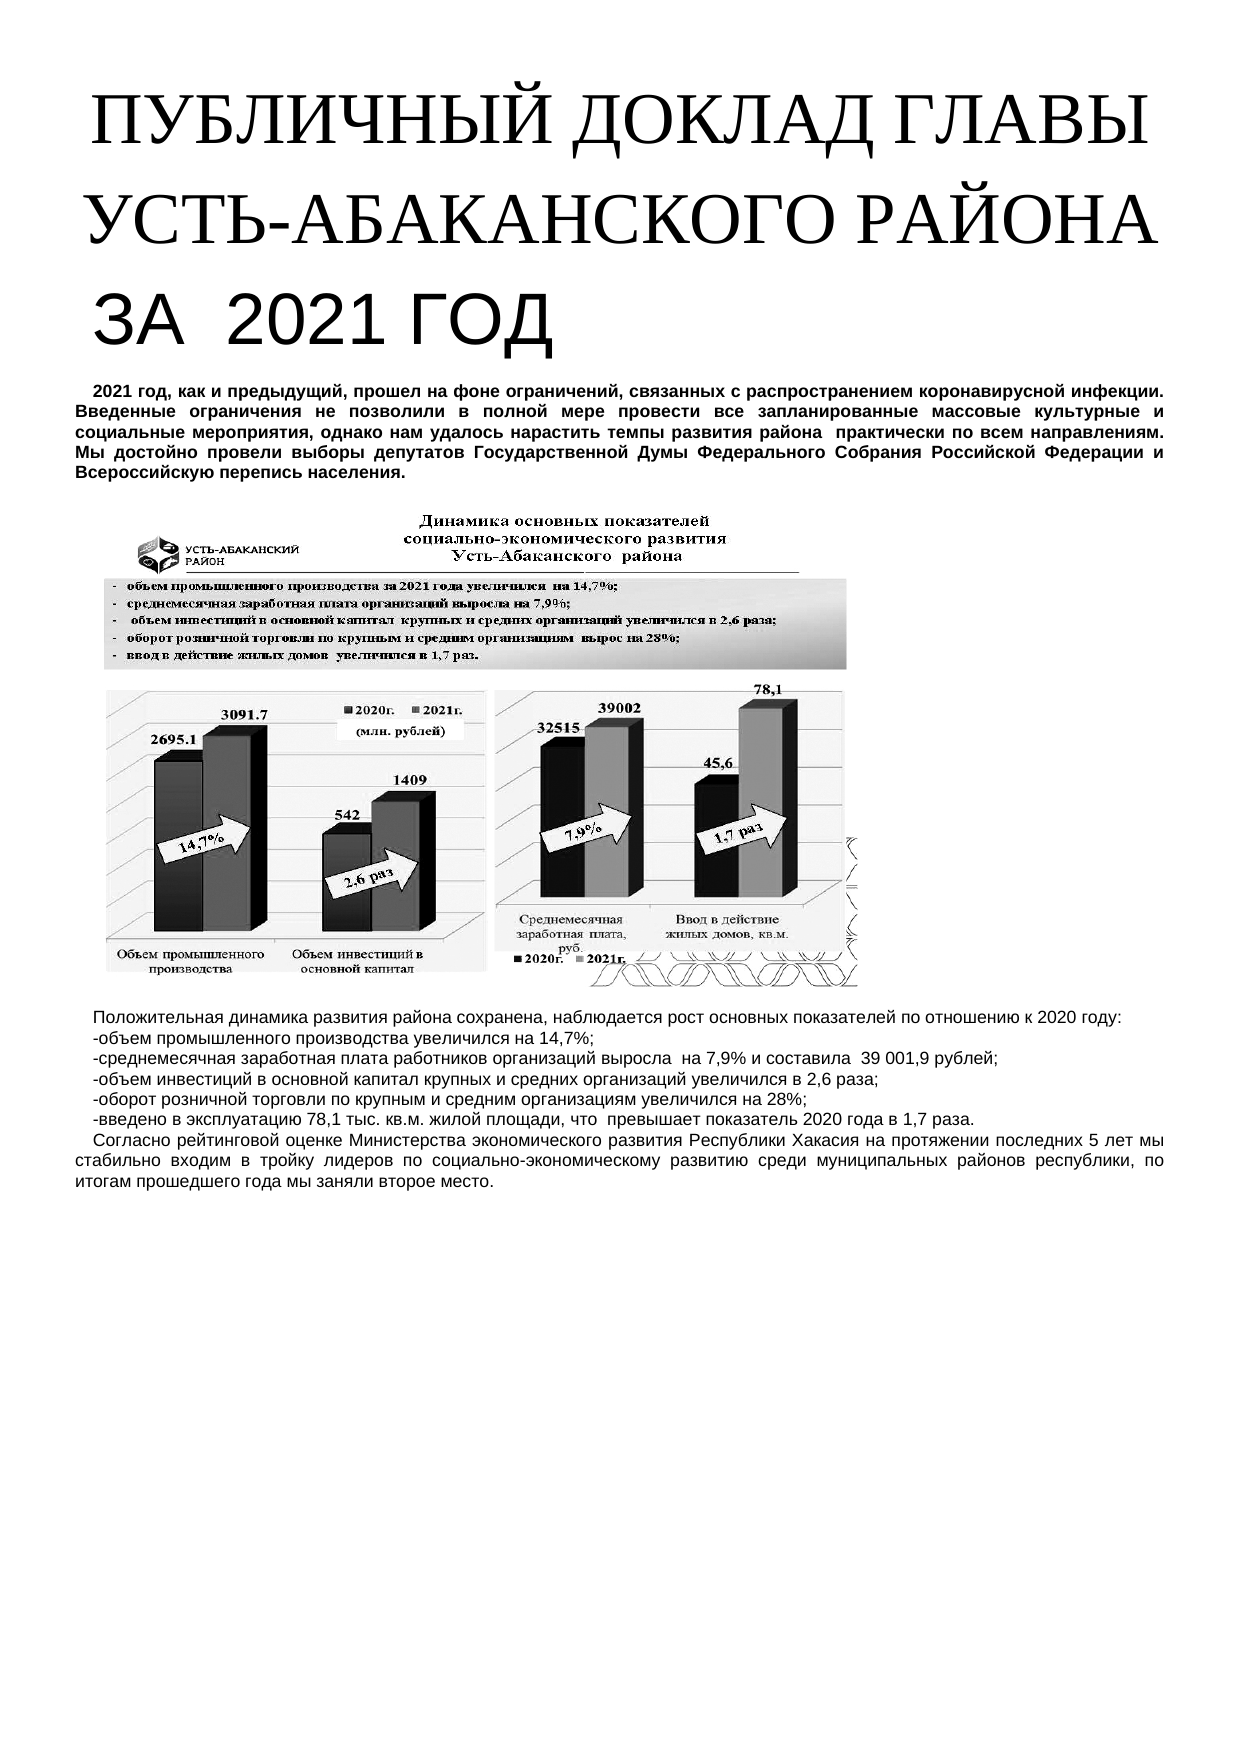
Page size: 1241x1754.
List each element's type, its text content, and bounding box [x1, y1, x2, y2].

text -объем промышленного производства увеличился на 14,7%; [75, 1027, 1165, 1048]
text УСТЬ-АБАКАНСКОГО РАЙОНА [75, 176, 1165, 259]
text -объем инвестиций в основной капитал крупных и средних организаций увеличился в 2,6 раза; [75, 1068, 1165, 1089]
picture [92, 503, 858, 987]
text -введено в эксплуатацию 78,1 тыс. кв.м. жилой площади, что превышает показатель 2020 года в 1,7 раза. [75, 1109, 1165, 1129]
text 2021 год, как и предыдущий, прошел на фоне ограничений, связанных с распространением коронавирусной инфекции. Введенные ограничения не позволили в полной мере провести все запланированные массовые культурные и социальные мероприятия, однако нам удалось нарастить темпы развития района практически по всем направлениям. Мы достойно провели выборы депутатов Государственной Думы Федерального Собрания Российской Федерации и Всероссийскую перепись населения. [75, 381, 1165, 483]
text ЗА 2021 ГОД [75, 276, 1165, 360]
text Положительная динамика развития района сохранена, наблюдается рост основных показателей по отношению к 2020 году: [75, 1007, 1165, 1027]
text ПУБЛИЧНЫЙ ДОКЛАД ГЛАВЫ [75, 75, 1165, 159]
text -среднемесячная заработная плата работников организаций выросла на 7,9% и составила 39 001,9 рублей; [75, 1048, 1165, 1068]
text -оборот розничной торговли по крупным и средним организациям увеличился на 28%; [75, 1089, 1165, 1109]
text Согласно рейтинговой оценке Министерства экономического развития Республики Хакасия на протяжении последних 5 лет мы стабильно входим в тройку лидеров по социально-экономическому развитию среди муниципальных районов республики, по итогам прошедшего года мы заняли второе место. [75, 1129, 1165, 1191]
